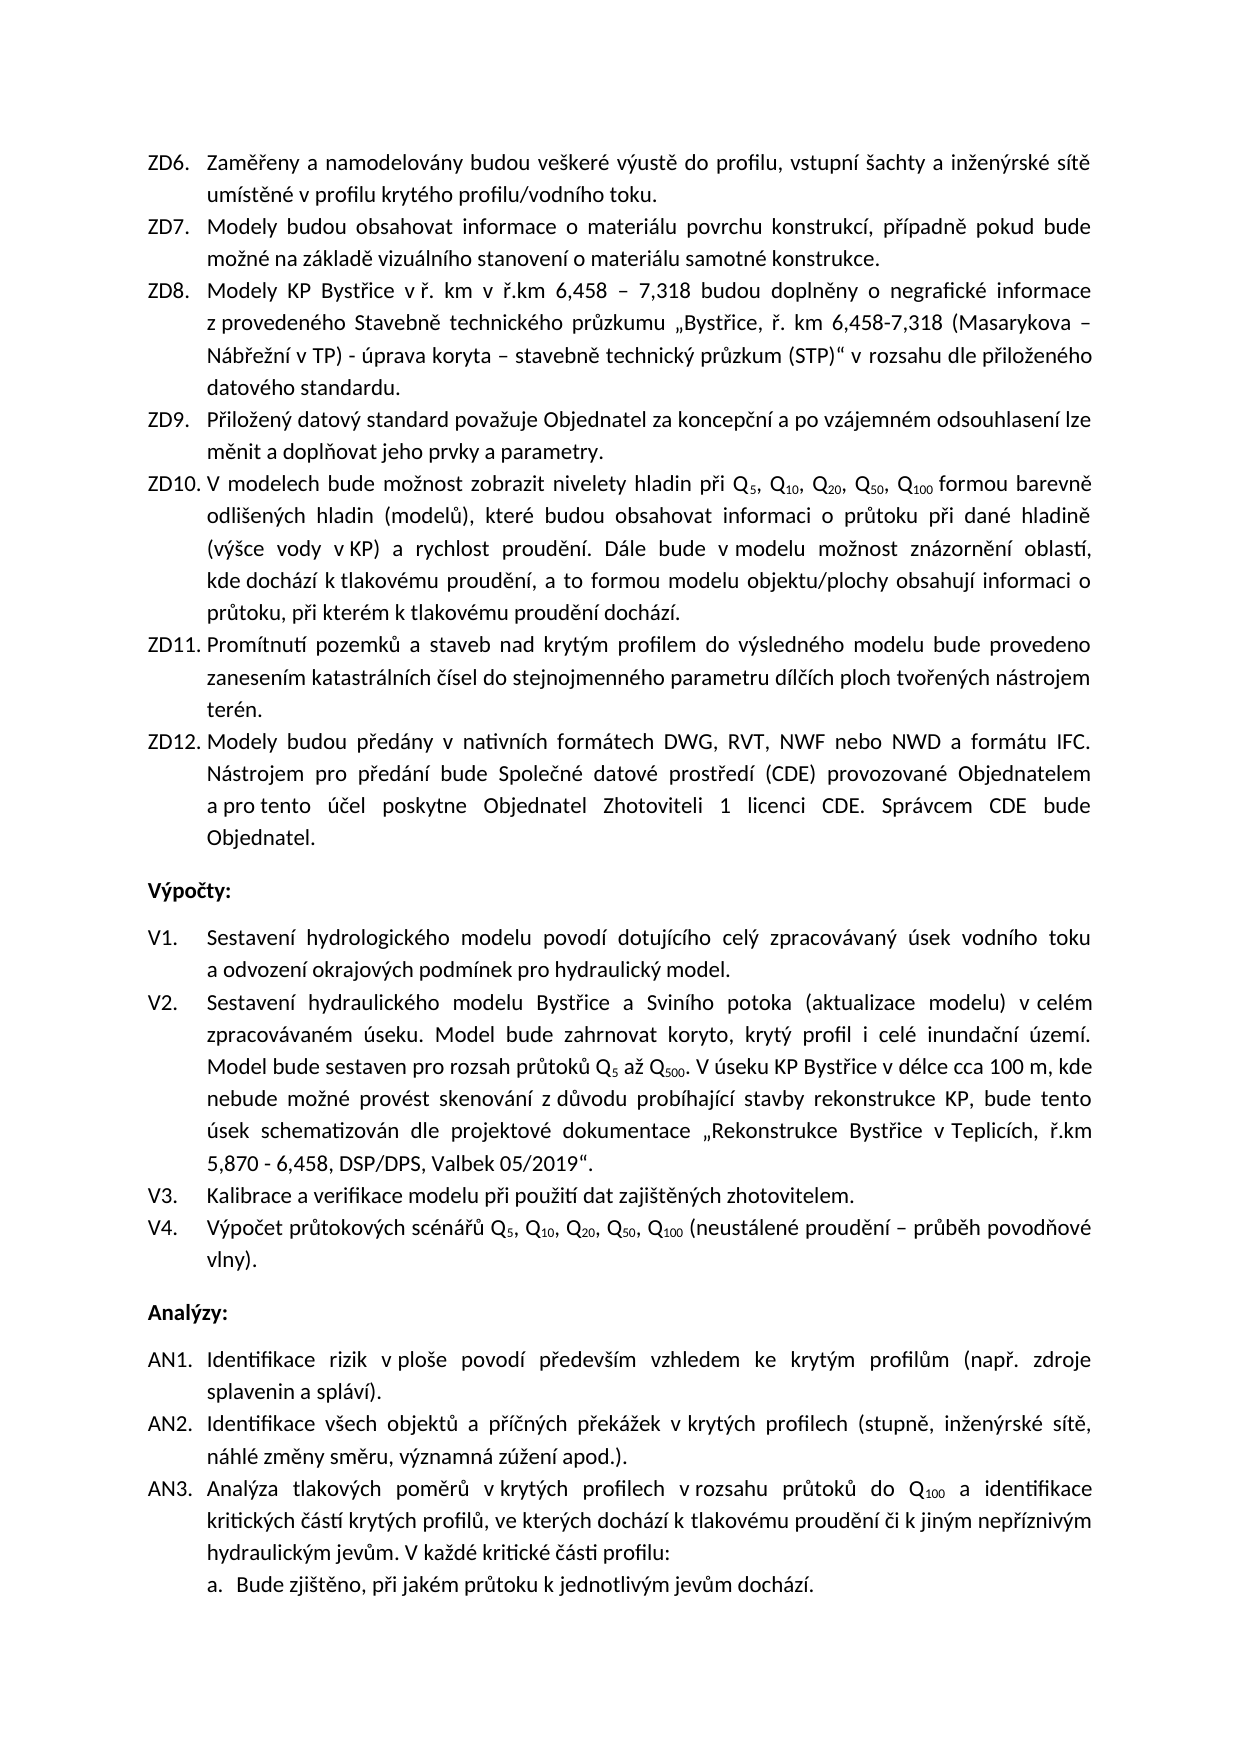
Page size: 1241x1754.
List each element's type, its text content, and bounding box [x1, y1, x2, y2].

list Modely budou obsahovat informace o materiálu povrchu konstrukcí, případně pokud bude možné na základě vizuálního stanovení o materiálu samotné konstrukce. [148, 212, 1093, 272]
list Modely budou předány v nativních formátech DWG, RVT, NWF nebo NWD a formátu IFC. Nástrojem pro předání bude Společné datové prostředí (CDE) provozované Objednatelem a pro tento účel poskytne Objednatel Zhotoviteli 1 licenci CDE. Správcem CDE bude Objednatel. [148, 727, 1093, 852]
list Přiložený datový standard považuje Objednatel za koncepční a po vzájemném odsouhlasení lze měnit a doplňovat jeho prvky a parametry. [148, 405, 1093, 465]
list Výpočet průtokových scénářů Q5, Q10, Q20, Q50, Q100 (neustálené proudění – průběh povodňové vlny). [148, 1213, 1093, 1273]
list Bude zjištěno, při jakém průtoku k jednotlivým jevům dochází. [207, 1571, 1093, 1598]
list Sestavení hydraulického modelu Bystřice a Sviního potoka (aktualizace modelu) v celém zpracovávaném úseku. Model bude zahrnovat koryto, krytý profil i celé inundační území. Model bude sestaven pro rozsah průtoků Q5 až Q500. V úseku KP Bystřice v délce cca 100 m, kde nebude možné provést skenování z důvodu probíhající stavby rekonstrukce KP, bude tento úsek schematizován dle projektové dokumentace „Rekonstrukce Bystřice v Teplicích, ř.km 5,870 - 6,458, DSP/DPS, Valbek 05/2019“. [148, 988, 1093, 1177]
text Analýzy: [148, 1298, 1093, 1326]
list Promítnutí pozemků a staveb nad krytým profilem do výsledného modelu bude provedeno zanesením katastrálních čísel do stejnojmenného parametru dílčích ploch tvořených nástrojem terén. [148, 630, 1093, 723]
text Výpočty: [148, 877, 1093, 904]
list V modelech bude možnost zobrazit nivelety hladin při Q5, Q10, Q20, Q50, Q100 formou barevně odlišených hladin (modelů), které budou obsahovat informaci o průtoku při dané hladině (výšce vody v KP) a rychlost proudění. Dále bude v modelu možnost znázornění oblastí, kde dochází k tlakovému proudění, a to formou modelu objektu/plochy obsahují informaci o průtoku, při kterém k tlakovému proudění dochází. [148, 469, 1093, 626]
list Modely KP Bystřice v ř. km v ř.km 6,458 – 7,318 budou doplněny o negrafické informace z provedeného Stavebně technického průzkumu „Bystřice, ř. km 6,458-7,318 (Masarykova – Nábřežní v TP) - úprava koryta – stavebně technický průzkum (STP)“ v rozsahu dle přiloženého datového standardu. [148, 276, 1093, 401]
list Kalibrace a verifikace modelu při použití dat zajištěných zhotovitelem. [148, 1181, 1093, 1209]
list Analýza tlakových poměrů v krytých profilech v rozsahu průtoků do Q100 a identifikace kritických částí krytých profilů, ve kterých dochází k tlakovému proudění či k jiným nepříznivým hydraulickým jevům. V každé kritické části profilu: [148, 1474, 1093, 1566]
list Sestavení hydrologického modelu povodí dotujícího celý zpracovávaný úsek vodního toku a odvození okrajových podmínek pro hydraulický model. [148, 923, 1093, 984]
list Zaměřeny a namodelovány budou veškeré výustě do profilu, vstupní šachty a inženýrské sítě umístěné v profilu krytého profilu/vodního toku. [148, 148, 1093, 208]
list Identifikace všech objektů a příčných překážek v krytých profilech (stupně, inženýrské sítě, náhlé změny směru, významná zúžení apod.). [148, 1409, 1093, 1470]
list Identifikace rizik v ploše povodí především vzhledem ke krytým profilům (např. zdroje splavenin a spláví). [148, 1345, 1093, 1405]
